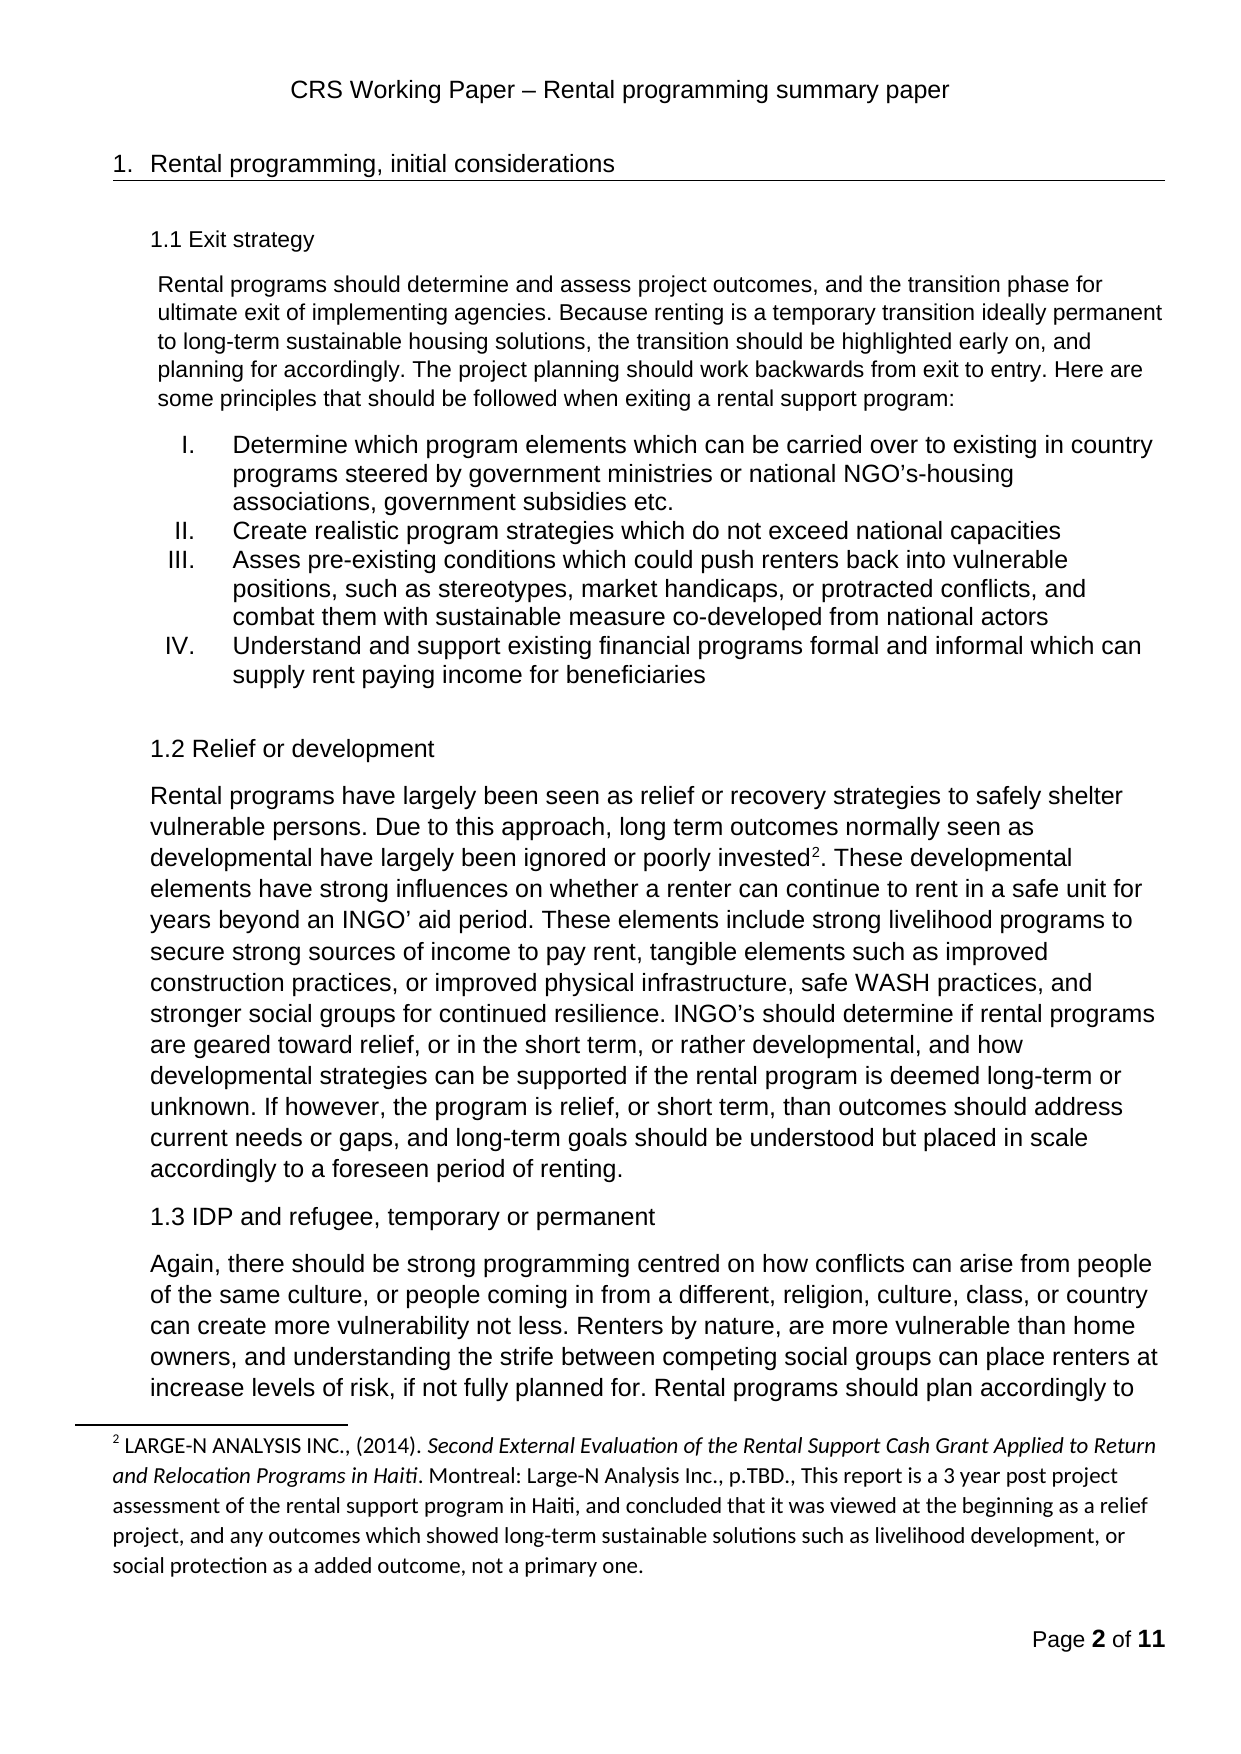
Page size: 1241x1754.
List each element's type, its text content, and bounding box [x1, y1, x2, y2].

list Create realistic program strategies which do not exceed national capacities [195, 516, 1165, 545]
text Rental programs have largely been seen as relief or recovery strategies to safely shelter vulnerable persons. Due to this approach, long term outcomes normally seen as developmental have largely been ignored or poorly invested. These developmental elements have strong influences on whether a renter can continue to rent in a safe unit for years beyond an INGO’ aid period. These elements include strong livelihood programs to secure strong sources of income to pay rent, tangible elements such as improved construction practices, or improved physical infrastructure, safe WASH practices, and stronger social groups for continued resilience. INGO’s should determine if rental programs are geared toward relief, or in the short term, or rather developmental, and how developmental strategies can be supported if the rental program is deemed long-term or unknown. If however, the program is relief, or short term, than outcomes should address current needs or gaps, and long-term goals should be understood but placed in scale accordingly to a foreseen period of renting. [150, 781, 1165, 1183]
list Understand and support existing financial programs formal and informal which can supply rent paying income for beneficiaries [195, 631, 1165, 688]
list Asses pre-existing conditions which could push renters back into vulnerable positions, such as stereotypes, market handicaps, or protracted conflicts, and combat them with sustainable measure co-developed from national actors [195, 545, 1165, 631]
list Rental programming, initial considerations [112, 149, 1165, 181]
text 1.3 IDP and refugee, temporary or permanent [150, 1202, 1165, 1230]
text 1.1 Exit strategy [112, 226, 1165, 252]
list Determine which program elements which can be carried over to existing in country programs steered by government ministries or national NGO’s-housing associations, government subsidies etc. [195, 430, 1165, 516]
text Rental programs should determine and assess project outcomes, and the transition phase for ultimate exit of implementing agencies. Because renting is a temporary transition ideally permanent to long-term sustainable housing solutions, the transition should be highlighted early on, and planning for accordingly. The project planning should work backwards from exit to entry. Here are some principles that should be followed when exiting a rental support program: [157, 271, 1165, 411]
text 1.2 Relief or development [75, 734, 1165, 762]
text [150, 1249, 1165, 1402]
